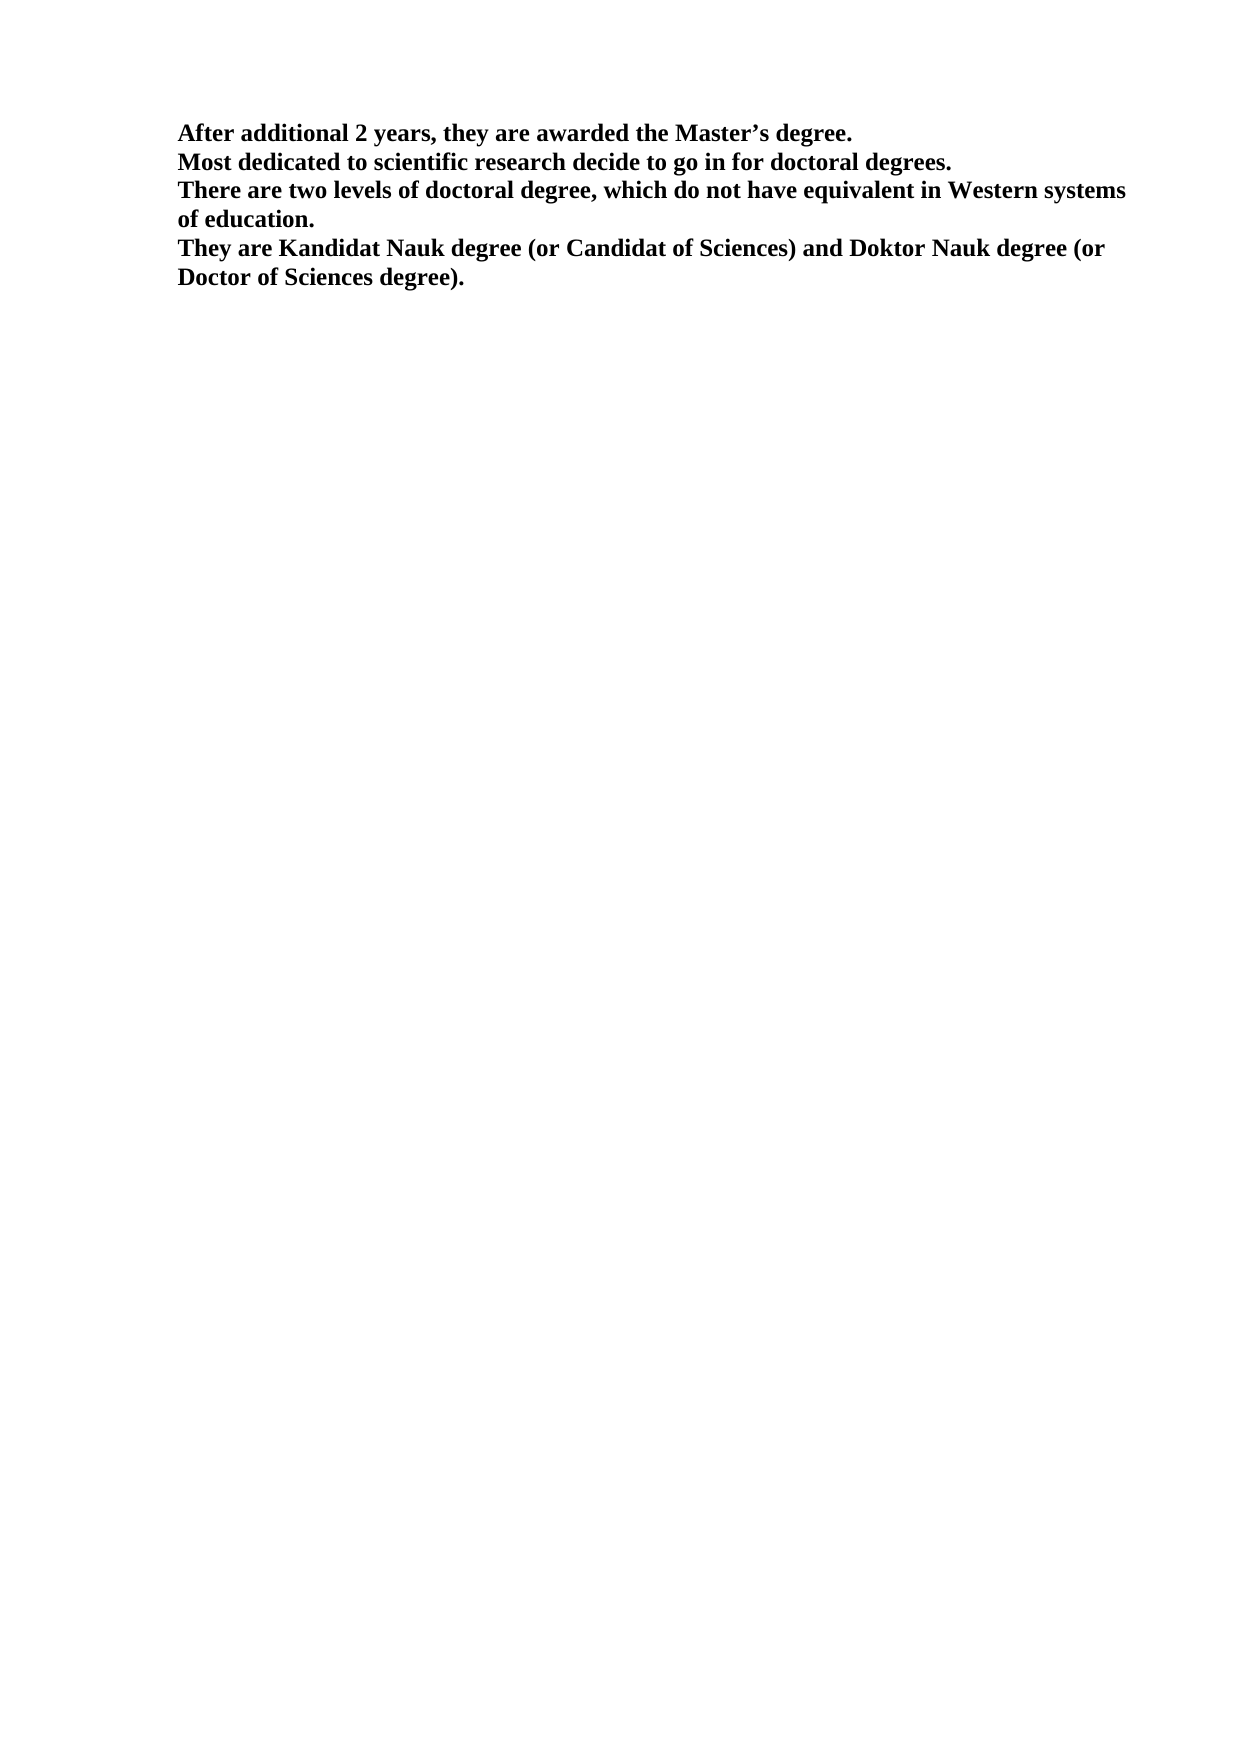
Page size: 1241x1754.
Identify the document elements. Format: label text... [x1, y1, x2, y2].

text Most dedicated to scientific research decide to go in for doctoral degrees. [177, 147, 1152, 176]
text After additional 2 years, they are awarded the Master’s degree. [177, 118, 1152, 147]
text They are Kandidat Nauk degree (or Candidat of Sciences) and Doktor Nauk degree (or Doctor of Sciences degree). [177, 233, 1152, 291]
text There are two levels of doctoral degree, which do not have equivalent in Western systems of education. [177, 176, 1152, 233]
